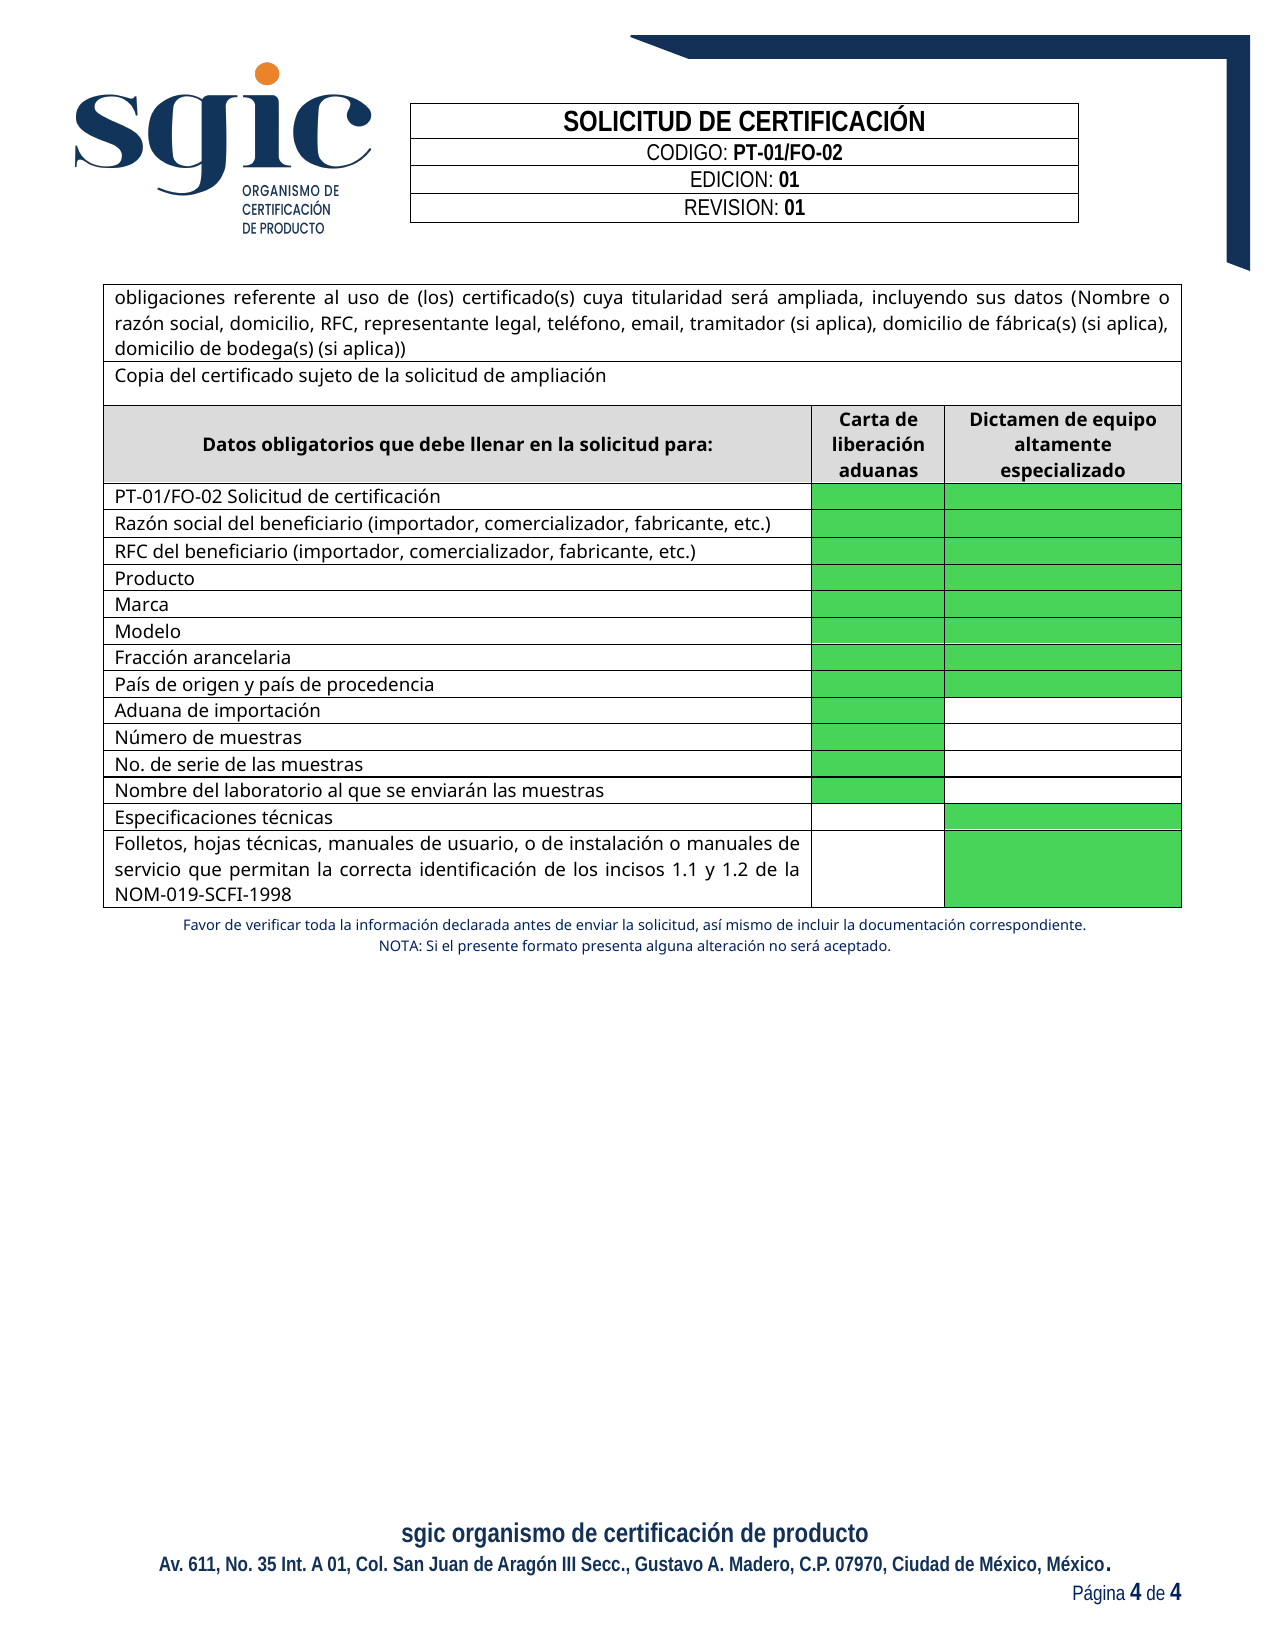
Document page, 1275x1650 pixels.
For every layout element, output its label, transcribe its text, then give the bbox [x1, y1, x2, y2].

table_cell [945, 751, 1181, 776]
table_cell Datos obligatorios que debe llenar en la solicitud para: [104, 406, 811, 482]
table_cell [812, 831, 944, 907]
table_cell Producto [104, 565, 811, 590]
table_cell [945, 724, 1181, 750]
table_cell [812, 804, 944, 829]
table_cell [945, 618, 1181, 643]
table_cell [945, 698, 1181, 723]
text Favor de verificar toda la información declarada antes de enviar la solicitud, así mismo de incluir la documentación correspondiente. [89, 914, 1181, 934]
table_cell [812, 751, 944, 776]
table_cell [812, 591, 944, 617]
table_cell Dictamen de equipo altamente especializado [945, 406, 1181, 482]
table_cell [945, 565, 1181, 590]
picture [68, 20, 379, 234]
table_cell [812, 565, 944, 590]
table_cell [812, 645, 944, 670]
table_cell Aduana de importación [104, 698, 811, 723]
table_cell Copia del certificado sujeto de la solicitud de ampliación [104, 362, 1181, 405]
table_cell [812, 538, 944, 564]
table_cell [945, 778, 1181, 803]
table_cell Folletos, hojas técnicas, manuales de usuario, o de instalación o manuales de servicio que permitan la correcta identificación de los incisos 1.1 y 1.2 de la NOM-019-SCFI-1998 [104, 831, 811, 907]
table_cell [945, 510, 1181, 537]
table_cell [812, 698, 944, 723]
table_cell [812, 671, 944, 697]
table_cell Nombre del laboratorio al que se enviarán las muestras [104, 778, 811, 803]
table_cell Fracción arancelaria [104, 645, 811, 670]
table_cell [812, 510, 944, 537]
table_cell Carta de liberación aduanas [812, 406, 944, 482]
table_cell No. de serie de las muestras [104, 751, 811, 776]
table_cell Especificaciones técnicas [104, 804, 811, 829]
table_cell [945, 645, 1181, 670]
table_cell Razón social del beneficiario (importador, comercializador, fabricante, etc.) [104, 510, 811, 537]
table_cell [945, 804, 1181, 829]
table_cell [812, 484, 944, 509]
table_cell [945, 831, 1181, 907]
table_cell [812, 724, 944, 750]
table_cell [945, 671, 1181, 697]
table_cell [945, 484, 1181, 509]
text NOTA: Si el presente formato presenta alguna alteración no será aceptado. [89, 936, 1181, 956]
table_cell Número de muestras [104, 724, 811, 750]
table_cell [812, 618, 944, 643]
table_cell [945, 538, 1181, 564]
table_cell [812, 778, 944, 803]
table_cell Marca [104, 591, 811, 617]
table_cell [945, 591, 1181, 617]
table_cell País de origen y país de procedencia [104, 671, 811, 697]
table_cell RFC del beneficiario (importador, comercializador, fabricante, etc.) [104, 538, 811, 564]
table_cell PT-01/FO-02 Solicitud de certificación [104, 484, 811, 509]
table_cell Modelo [104, 618, 811, 643]
